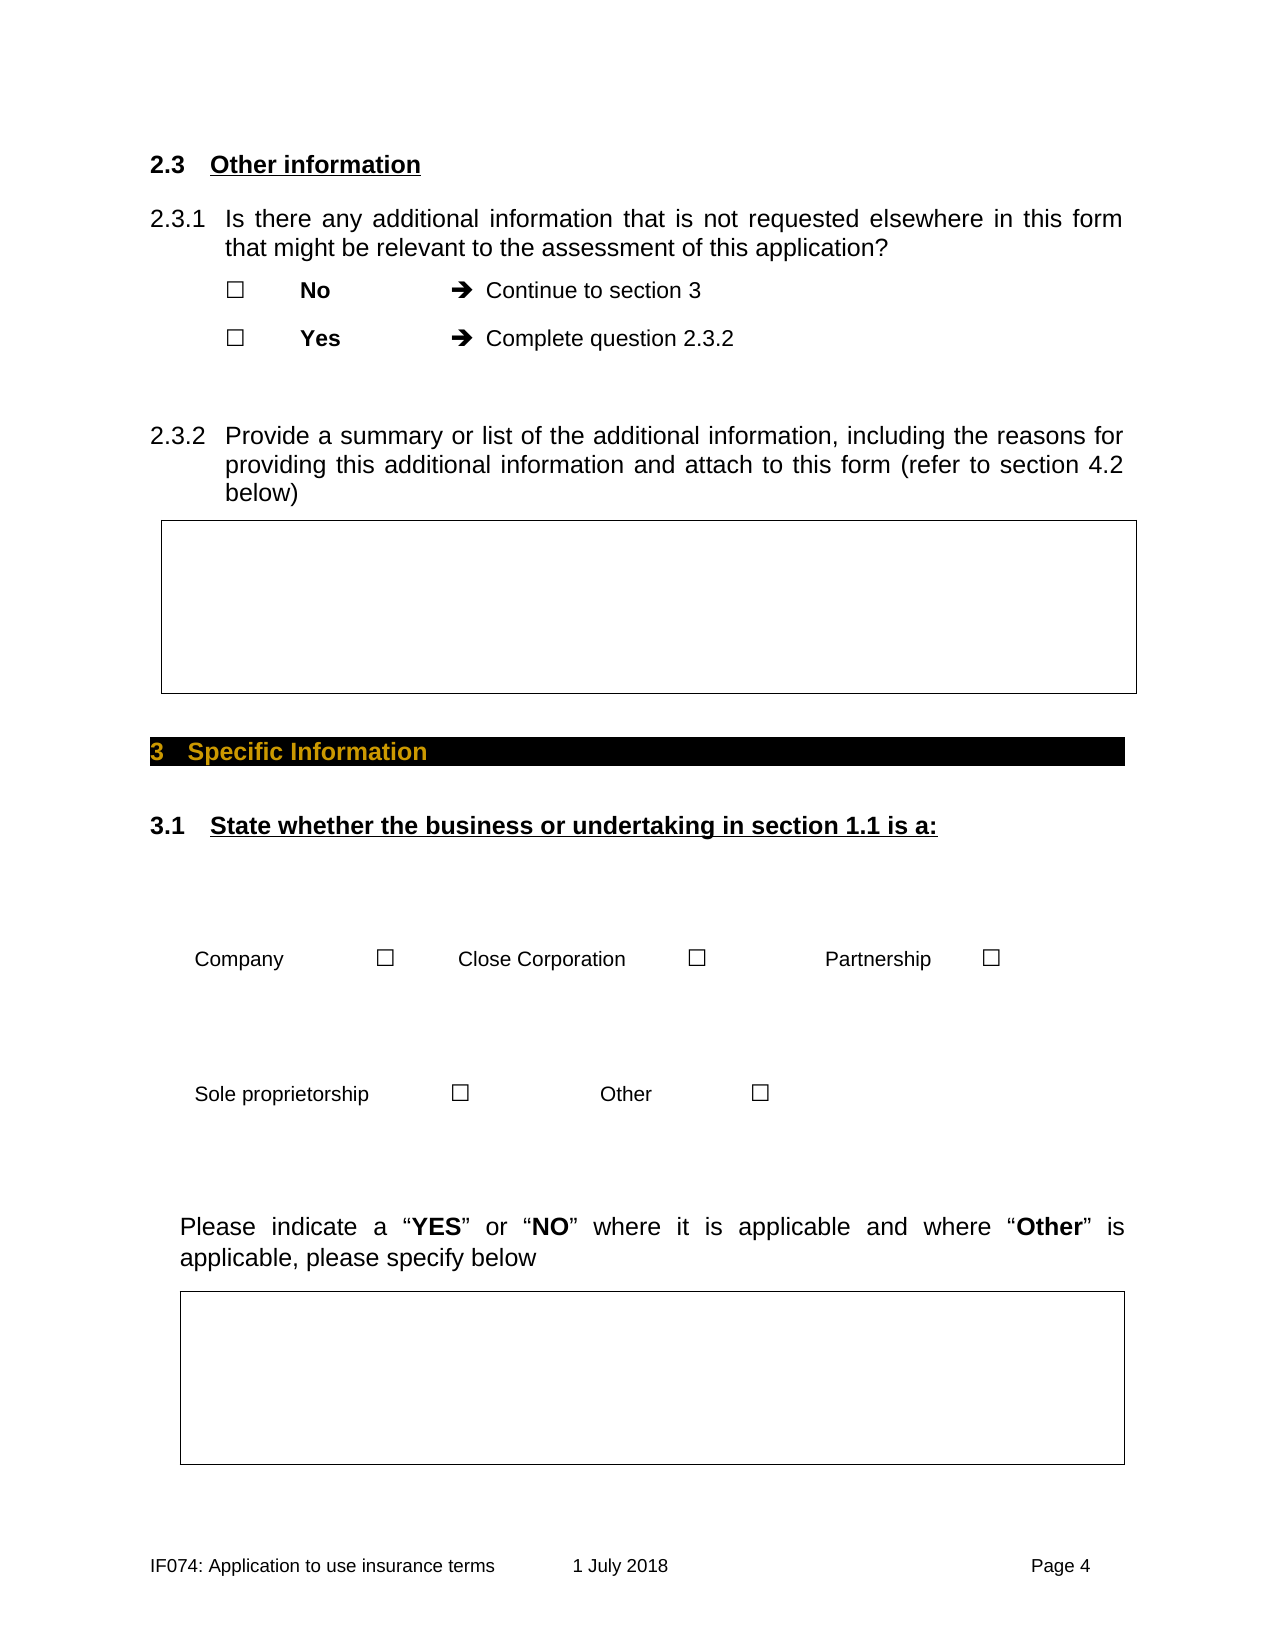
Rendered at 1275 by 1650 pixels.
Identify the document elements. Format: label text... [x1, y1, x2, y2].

subtitle Is there any additional information that is not requested elsewhere in this form that might be relevant to the assessment of this application? [150, 204, 1125, 261]
table_header [162, 521, 1136, 693]
subtitle Other information [150, 150, 1125, 179]
text Company Close Corporation Partnership [150, 942, 1125, 973]
text No Continue to section 3 [225, 274, 1125, 305]
text Please indicate a “YES” or “NO” where it is applicable and where “Other” is applicable, please specify below [179, 1212, 1125, 1272]
table_header [181, 1292, 1124, 1464]
subtitle State whether the business or undertaking in section 1.1 is a: [150, 811, 1125, 840]
text Yes Complete question 2.3.2 [225, 322, 1125, 353]
subtitle Provide a summary or list of the additional information, including the reasons for providing this additional information and attach to this form (refer to section 4.2 below) [150, 421, 1125, 507]
text Sole proprietorship Other [194, 1077, 1125, 1108]
subtitle Specific Information [150, 737, 1125, 766]
